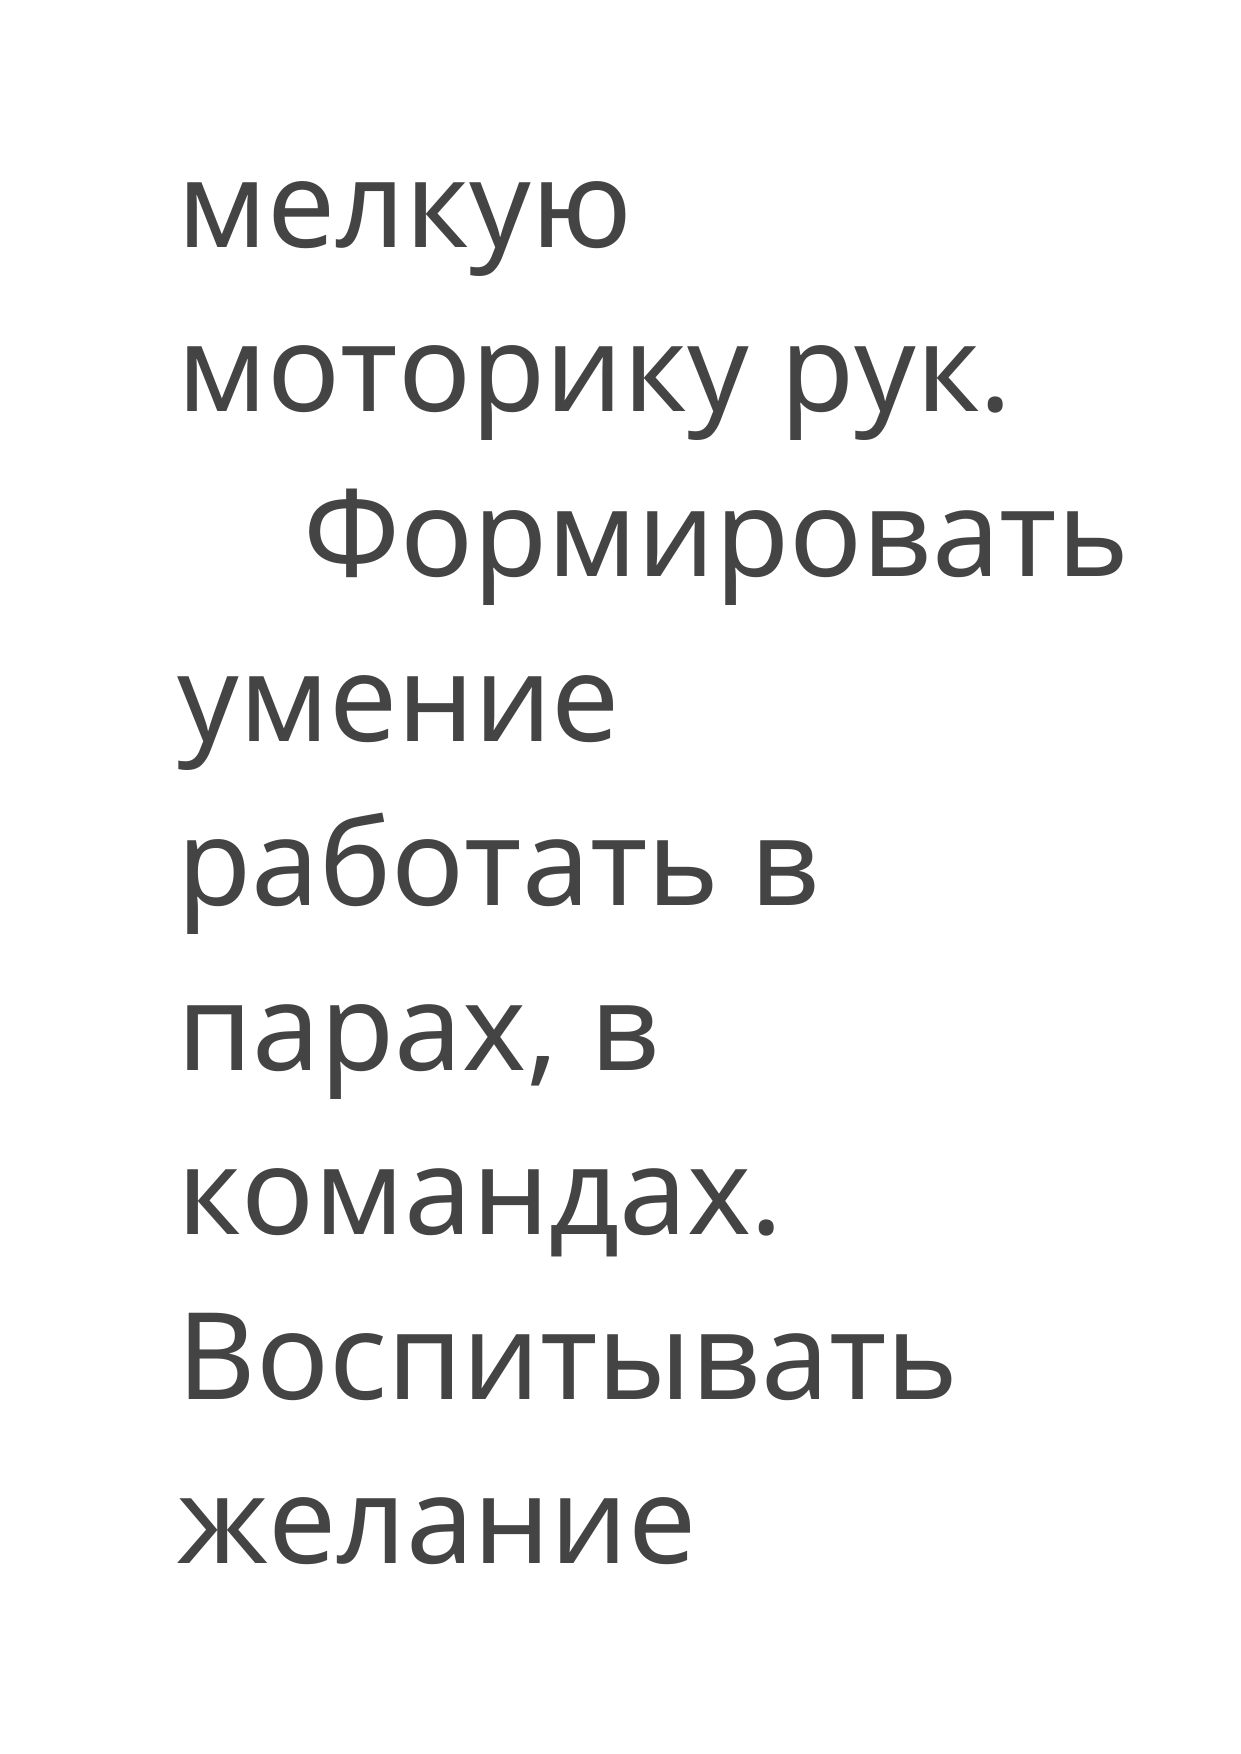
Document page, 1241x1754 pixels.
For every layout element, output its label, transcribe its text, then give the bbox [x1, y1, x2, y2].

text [177, 118, 1152, 447]
text Формировать умение работать в парах, в командах. Воспитывать желание [177, 447, 1152, 1599]
